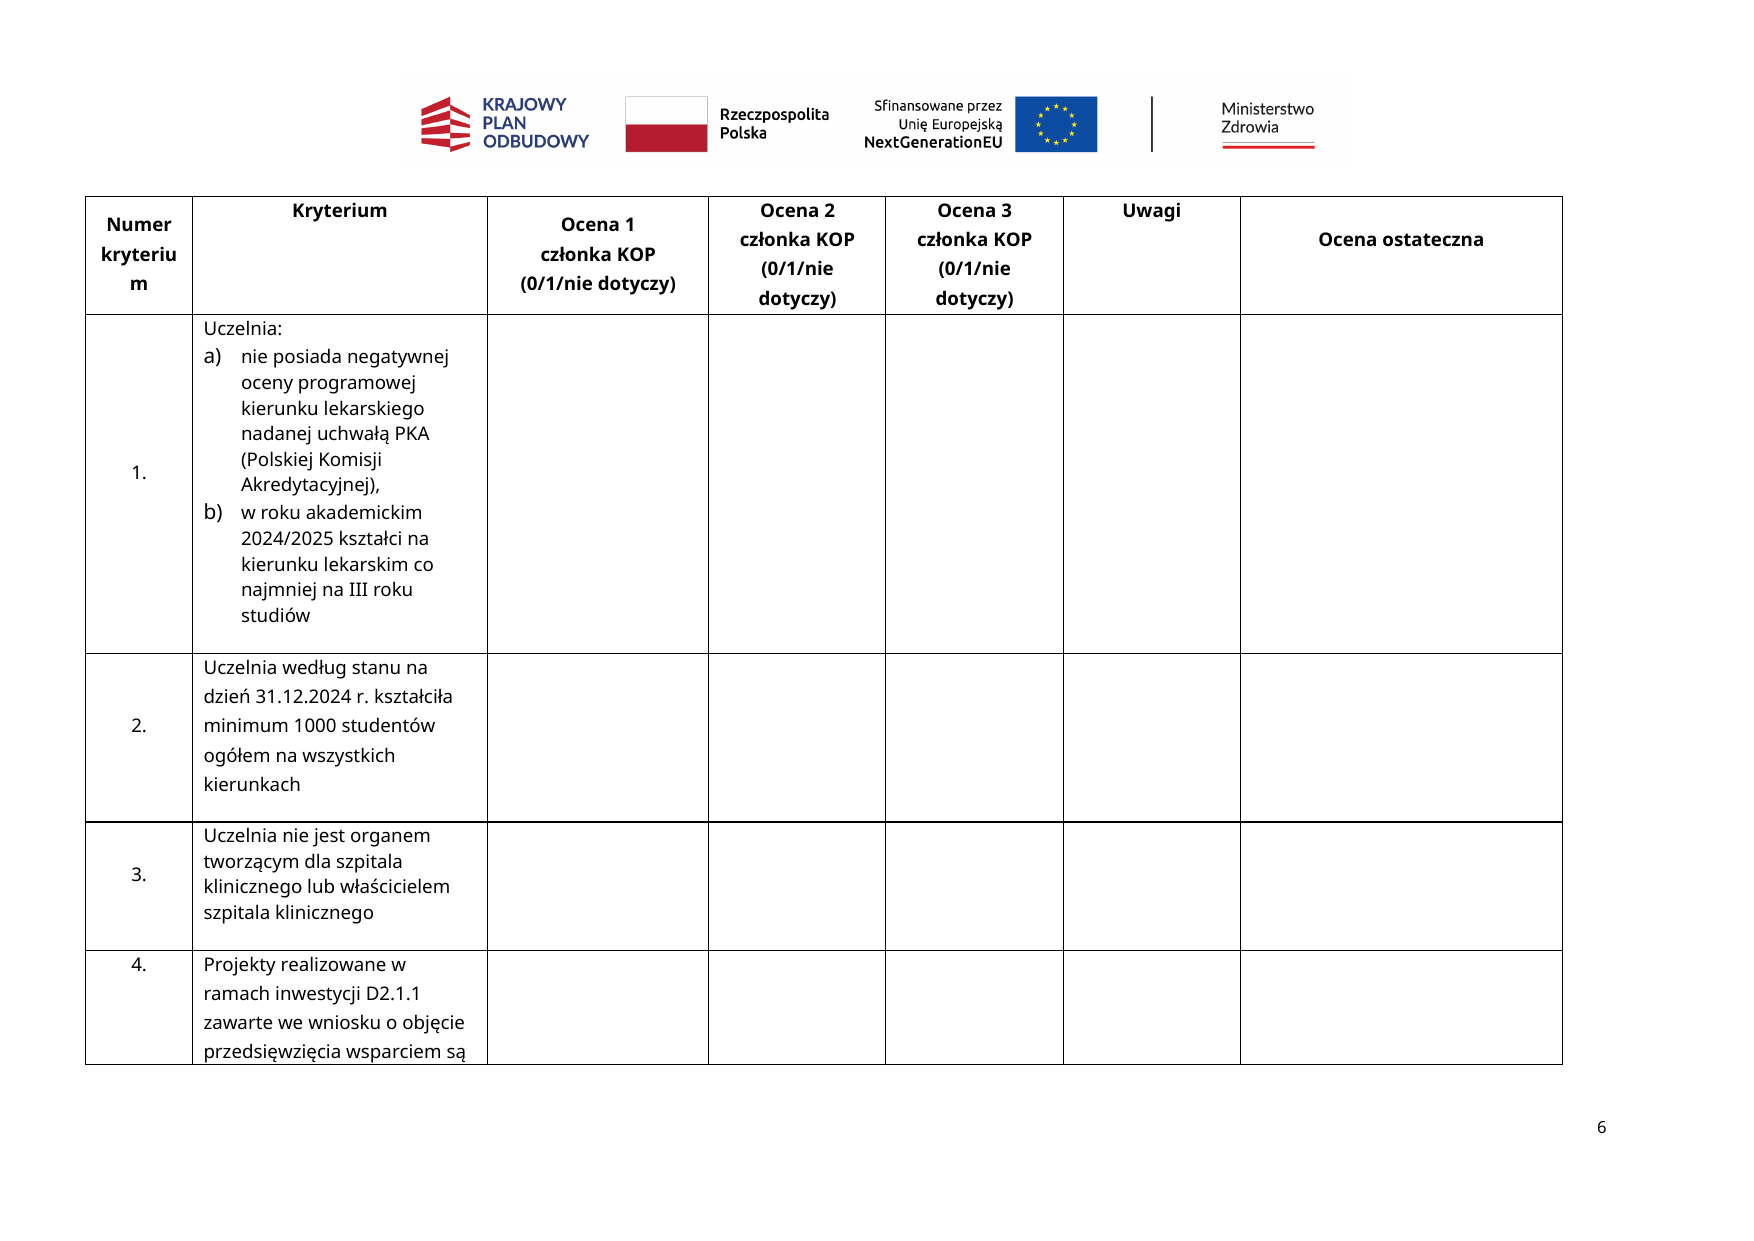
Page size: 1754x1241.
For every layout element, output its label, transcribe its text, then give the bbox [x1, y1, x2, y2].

table_cell Uczelnia według stanu na dzień 31.12.2024 r. kształciła minimum 1000 studentów ogółem na wszystkich kierunkach [193, 654, 487, 821]
table_cell 4. [86, 951, 192, 1064]
table_cell [1241, 654, 1562, 821]
table_cell Uczelnia nie jest organem tworzącym dla szpitala klinicznego lub właścicielem szpitala klinicznego [193, 823, 487, 950]
table_header Ocena 1 członka KOP (0/1/nie dotyczy) [488, 197, 708, 314]
table_cell [488, 654, 708, 821]
table_cell [488, 315, 708, 653]
table_cell [709, 315, 885, 653]
table_cell [1064, 823, 1240, 950]
table_cell [886, 654, 1063, 821]
table_cell 3. [86, 823, 192, 950]
table_header Ocena 2 członka KOP (0/1/nie dotyczy) [709, 197, 885, 314]
table_cell [709, 654, 885, 821]
table_cell [1064, 315, 1240, 653]
table_header Ocena ostateczna [1241, 197, 1562, 314]
table_cell Uczelnia: nie posiada negatywnej oceny programowej kierunku lekarskiego nadanej uchwałą PKA (Polskiej Komisji Akredytacyjnej), w roku akademickim 2024/2025 kształci na kierunku lekarskim co najmniej na III roku studiów [193, 315, 487, 653]
table_cell [886, 823, 1063, 950]
table_cell [886, 315, 1063, 653]
table_header Kryterium [193, 197, 487, 314]
table_cell [1064, 951, 1240, 1064]
table_cell [709, 951, 885, 1064]
table_cell [488, 823, 708, 950]
picture [404, 73, 1350, 169]
table_cell [1064, 654, 1240, 821]
table_cell [488, 951, 708, 1064]
table_cell [1241, 951, 1562, 1064]
table_cell 1. [86, 315, 192, 653]
table_header Uwagi [1064, 197, 1240, 314]
table_header Ocena 3 członka KOP (0/1/nie dotyczy) [886, 197, 1063, 314]
table_cell [709, 823, 885, 950]
table_cell [1241, 315, 1562, 653]
table_cell [886, 951, 1063, 1064]
table_header Numer kryterium [86, 197, 192, 314]
table_cell 2. [86, 654, 192, 821]
table_cell [1241, 823, 1562, 950]
